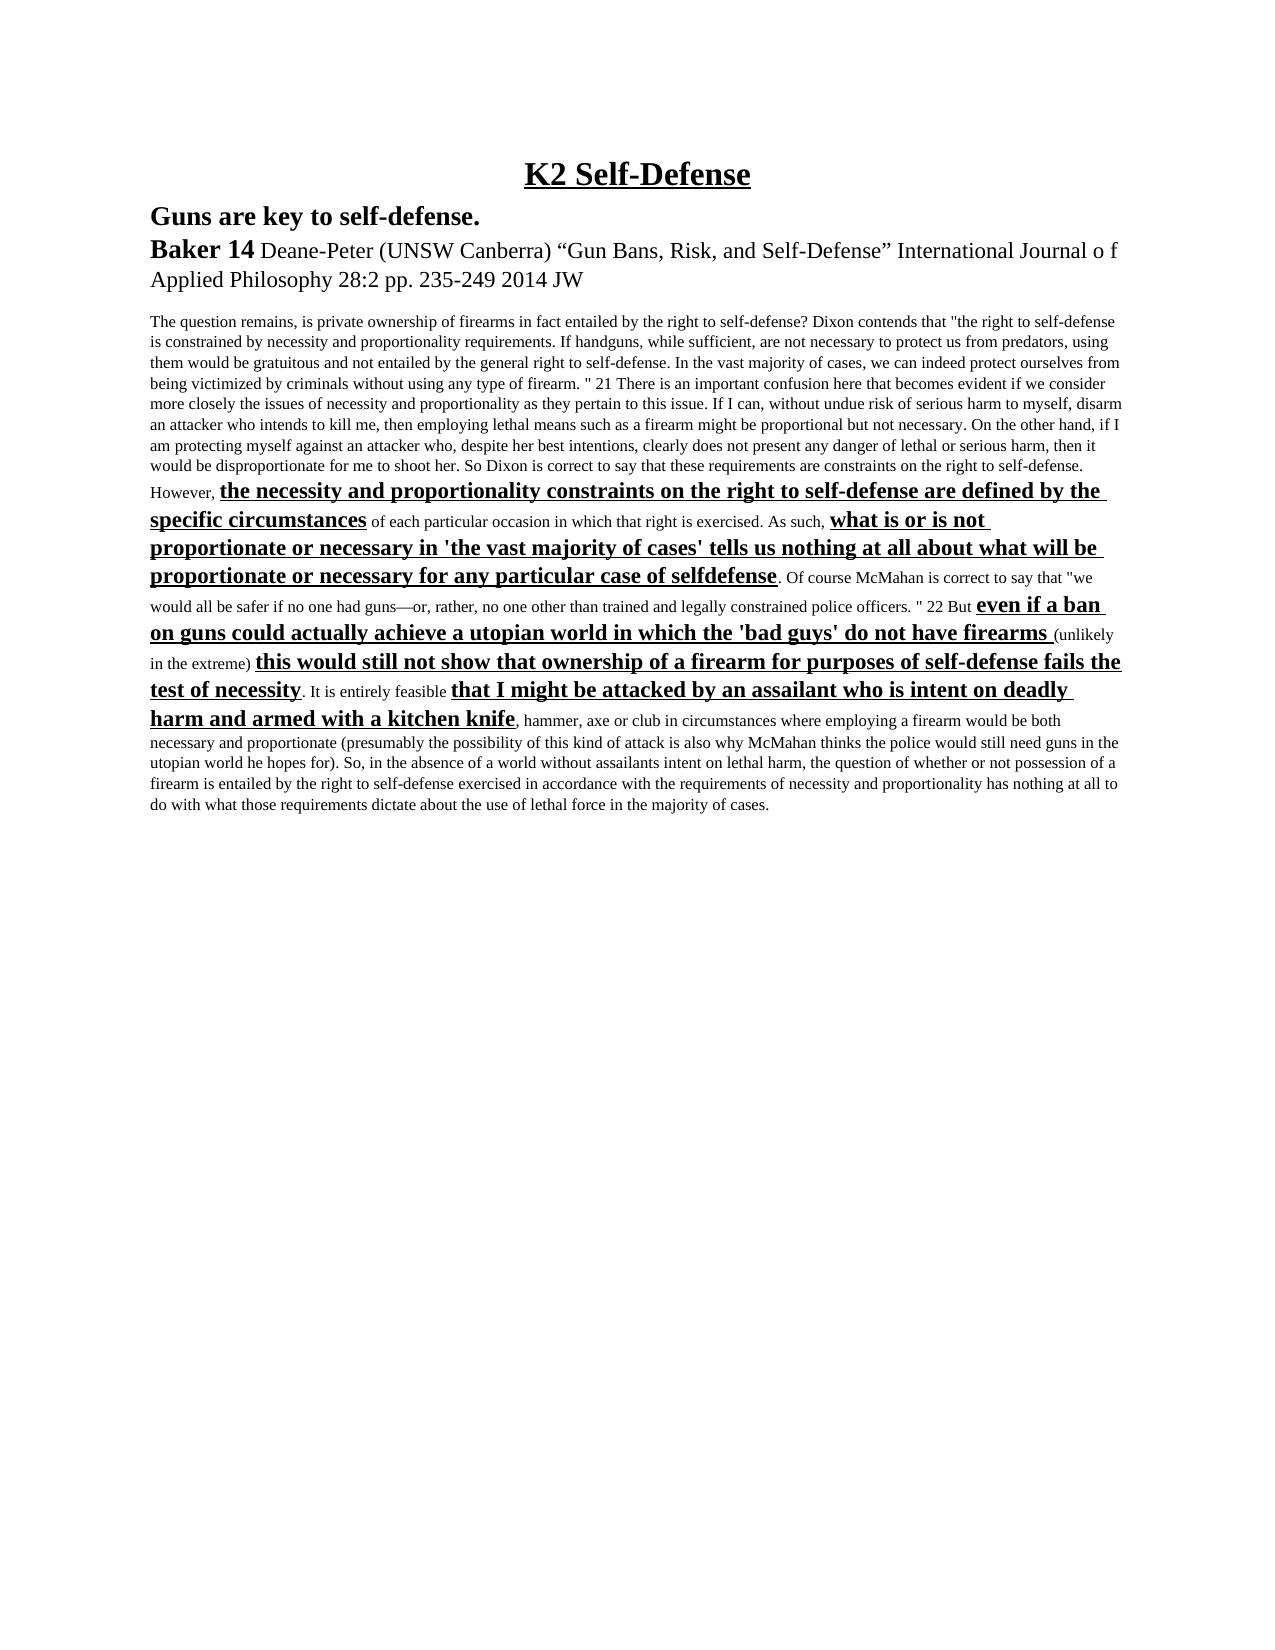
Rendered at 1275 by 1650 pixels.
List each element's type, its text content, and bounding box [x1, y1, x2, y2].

subtitle K2 Self-Defense [150, 154, 1125, 192]
text Baker 14 Deane-Peter (UNSW Canberra) “Gun Bans, Risk, and Self-Defense” International Journal o f Applied Philosophy 28:2 pp. 235-249 2014 JW [150, 233, 1125, 293]
subtitle Guns are key to self-defense. [150, 200, 1125, 231]
text The question remains, is private ownership of firearms in fact entailed by the right to self-defense? Dixon contends that "the right to self-defense is constrained by necessity and proportionality requirements. If handguns, while sufficient, are not necessary to protect us from predators, using them would be gratuitous and not entailed by the general right to self-defense. In the vast majority of cases, we can indeed protect ourselves from being victimized by criminals without using any type of firearm. " 21 There is an important confusion here that becomes evident if we consider more closely the issues of necessity and proportionality as they pertain to this issue. If I can, without undue risk of serious harm to myself, disarm an attacker who intends to kill me, then employing lethal means such as a firearm might be proportional but not necessary. On the other hand, if I am protecting myself against an attacker who, despite her best intentions, clearly does not present any danger of lethal or serious harm, then it would be disproportionate for me to shoot her. So Dixon is correct to say that these requirements are constraints on the right to self-defense. However, the necessity and proportionality constraints on the right to self-defense are defined by the specific circumstances of each particular occasion in which that right is exercised. As such, what is or is not proportionate or necessary in 'the vast majority of cases' tells us nothing at all about what will be proportionate or necessary for any particular case of selfdefense. Of course McMahan is correct to say that "we would all be safer if no one had guns—or, rather, no one other than trained and legally constrained police officers. " 22 But even if a ban on guns could actually achieve a utopian world in which the 'bad guys' do not have firearms (unlikely in the extreme) this would still not show that ownership of a firearm for purposes of self-defense fails the test of necessity. It is entirely feasible that I might be attacked by an assailant who is intent on deadly harm and armed with a kitchen knife, hammer, axe or club in circumstances where employing a firearm would be both necessary and proportionate (presumably the possibility of this kind of attack is also why McMahan thinks the police would still need guns in the utopian world he hopes for). So, in the absence of a world without assailants intent on lethal harm, the question of whether or not possession of a firearm is entailed by the right to self-defense exercised in accordance with the requirements of necessity and proportionality has nothing at all to do with what those requirements dictate about the use of lethal force in the majority of cases. [150, 312, 1125, 813]
